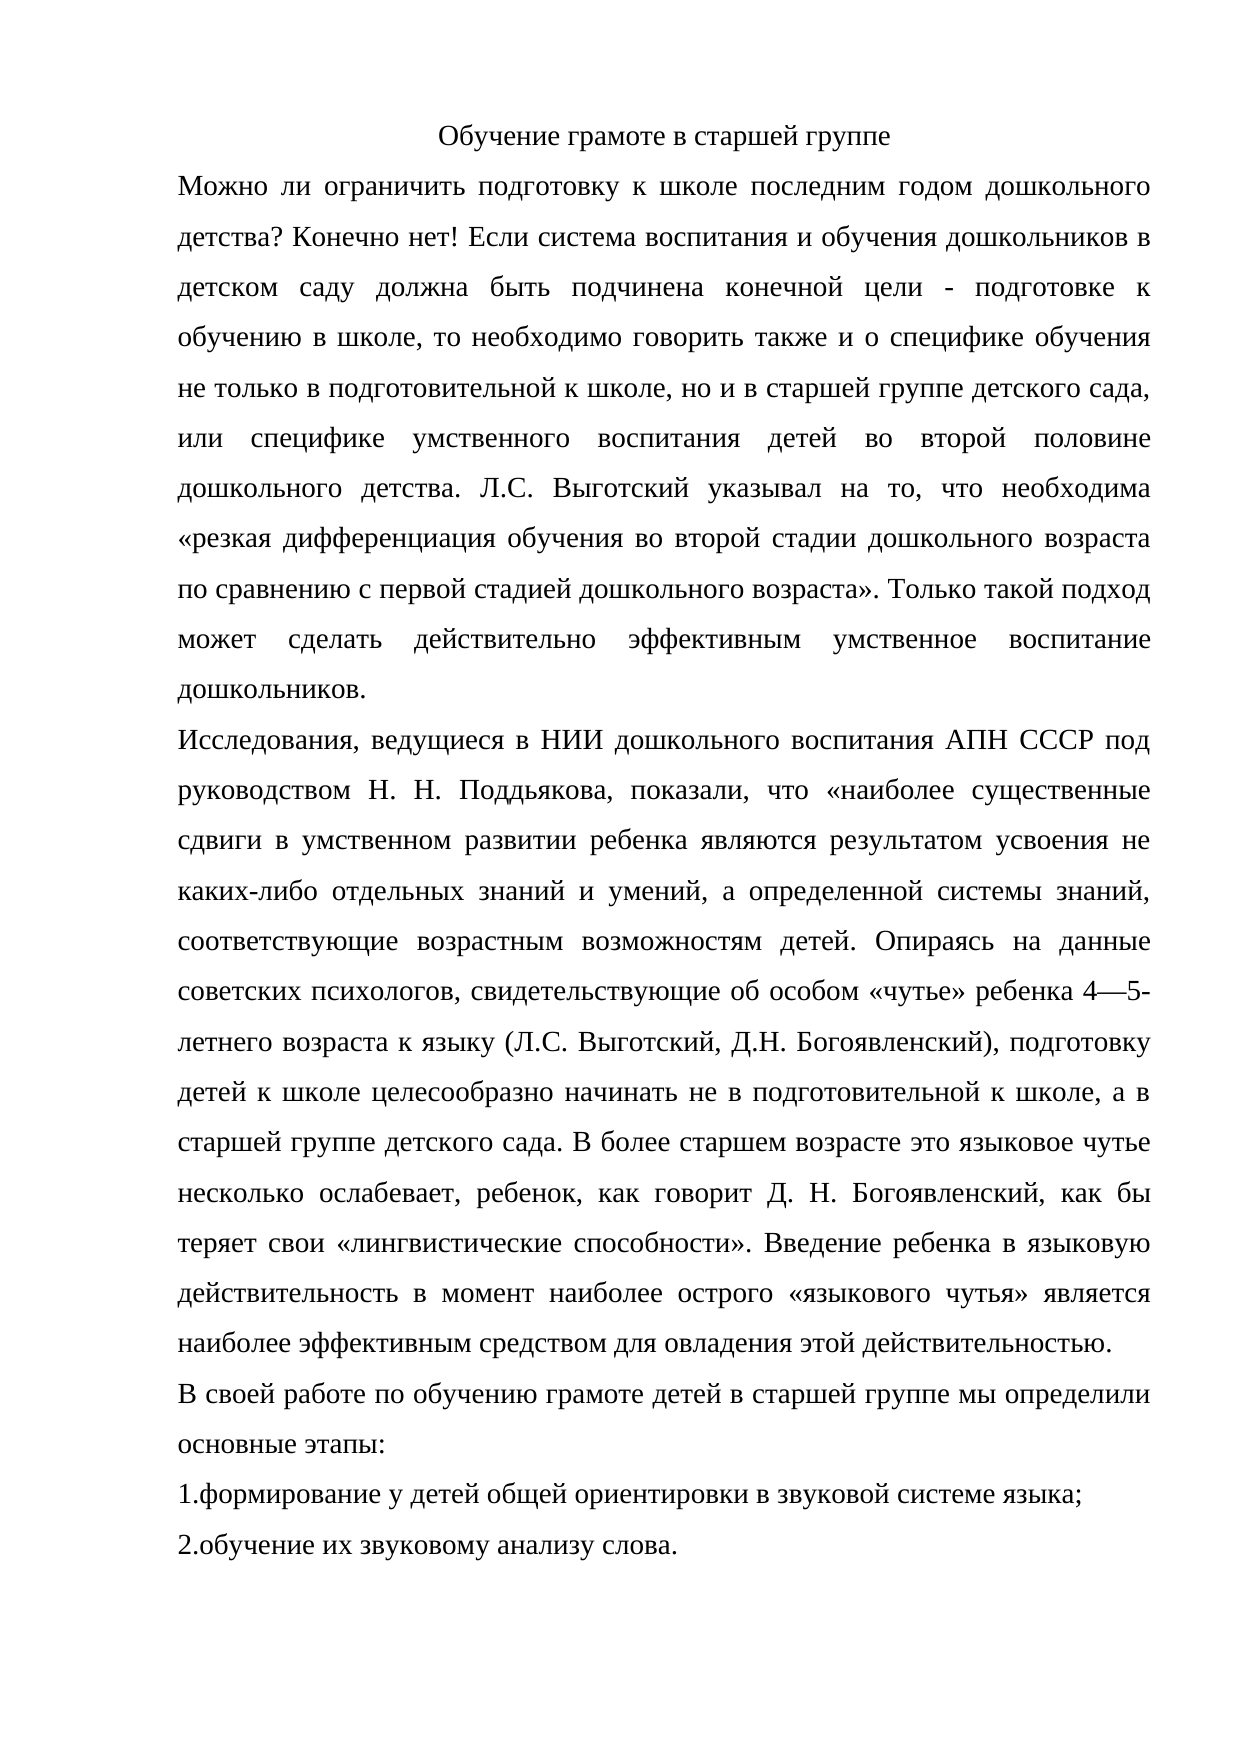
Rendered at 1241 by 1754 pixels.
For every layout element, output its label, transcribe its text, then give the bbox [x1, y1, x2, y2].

text 2.обучение их звуковому анализу слова. [177, 1527, 1152, 1560]
text В своей работе по обучению грамоте детей в старшей группе мы определили основные этапы: [177, 1376, 1152, 1460]
text 1.формирование у детей общей ориентировки в звуковой системе языка; [177, 1477, 1152, 1510]
text Можно ли ограничить подготовку к школе последним годом дошкольного детства? Конечно нет! Если система воспитания и обучения дошкольников в детском саду должна быть подчинена конечной цели - подготовке к обучению в школе, то необходимо говорить также и о специфике обучения не только в подготовительной к школе, но и в старшей группе детского сада, или специфике умственного воспитания детей во второй половине дошкольного детства. Л.С. Выготский указывал на то, что необходима «резкая дифференциация обучения во второй стадии дошкольного возраста по сравнению с первой стадией дошкольного возраста». Только такой подход может сделать действительно эффективным умственное воспитание дошкольников. [177, 168, 1152, 705]
text Исследования, ведущиеся в НИИ дошкольного воспитания АПН СССР под руководством Н. Н. Поддьякова, показали, что «наиболее существенные сдвиги в умственном развитии ребенка являются результатом усвоения не каких-либо отдельных знаний и умений, а определенной системы знаний, соответствующие возрастным возможностям детей. Опираясь на данные советских психологов, свидетельствующие об особом «чутье» ребенка 4—5-летнего возраста к языку (Л.С. Выготский, Д.Н. Богоявленский), подготовку детей к школе целесообразно начинать не в подготовительной к школе, а в старшей группе детского сада. В более старшем возрасте это языковое чутье несколько ослабевает, ребенок, как говорит Д. Н. Богоявленский, как бы теряет свои «лингвистические способности». Введение ребенка в языковую действительность в момент наиболее острого «языкового чутья» является наиболее эффективным средством для овладения этой действительностью. [177, 722, 1152, 1359]
text Обучение грамоте в старшей группе [177, 118, 1152, 152]
